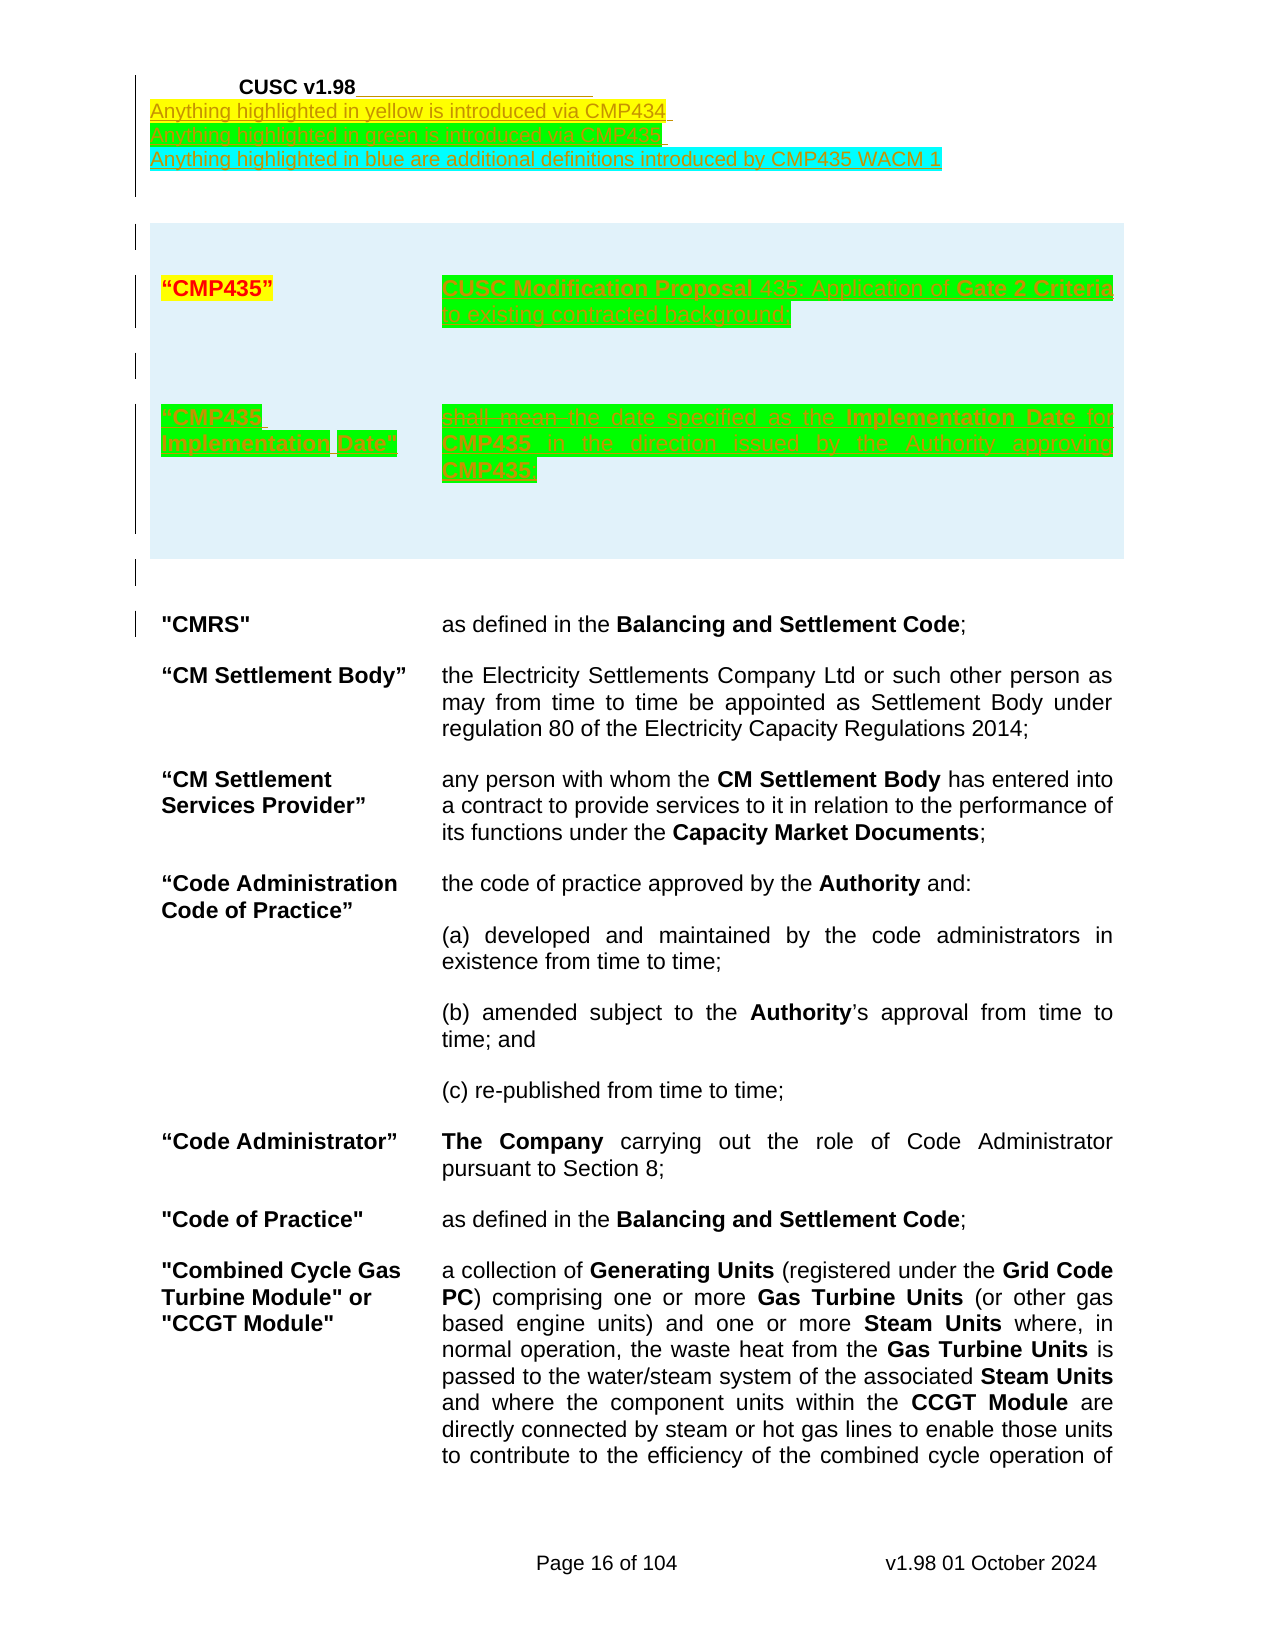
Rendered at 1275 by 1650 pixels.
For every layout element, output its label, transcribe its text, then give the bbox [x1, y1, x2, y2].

table_cell "Code of Practice" [150, 1206, 431, 1257]
table_cell as defined in the Balancing and Settlement Code; [431, 1206, 1124, 1257]
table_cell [150, 1258, 431, 1468]
table_cell the Electricity Settlements Company Ltd or such other person as may from time to time be appointed as Settlement Body under regulation 80 of the Electricity Capacity Regulations 2014; [431, 662, 1124, 766]
table_cell any person with whom the CM Settlement Body has entered into a contract to provide services to it in relation to the performance of its functions under the Capacity Market Documents; [431, 766, 1124, 870]
table_cell “Code Administration Code of Practice” [150, 870, 431, 1128]
table_cell “CM Settlement Services Provider” [150, 766, 431, 870]
table_cell The Company carrying out the role of Code Administrator pursuant to Section 8; [431, 1128, 1124, 1206]
table_cell the code of practice approved by the Authority and: (a) developed and maintained by the code administrators in existence from time to time; (b) amended subject to the Authority’s approval from time to time; and (c) re-published from time to time; [431, 870, 1124, 1128]
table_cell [431, 1258, 1124, 1468]
table_cell as defined in the Balancing and Settlement Code; [431, 559, 1124, 662]
table_cell “CM Settlement Body” [150, 662, 431, 766]
table_cell “Code Administrator” [150, 1128, 431, 1206]
table_cell "CMRS" [150, 559, 431, 662]
